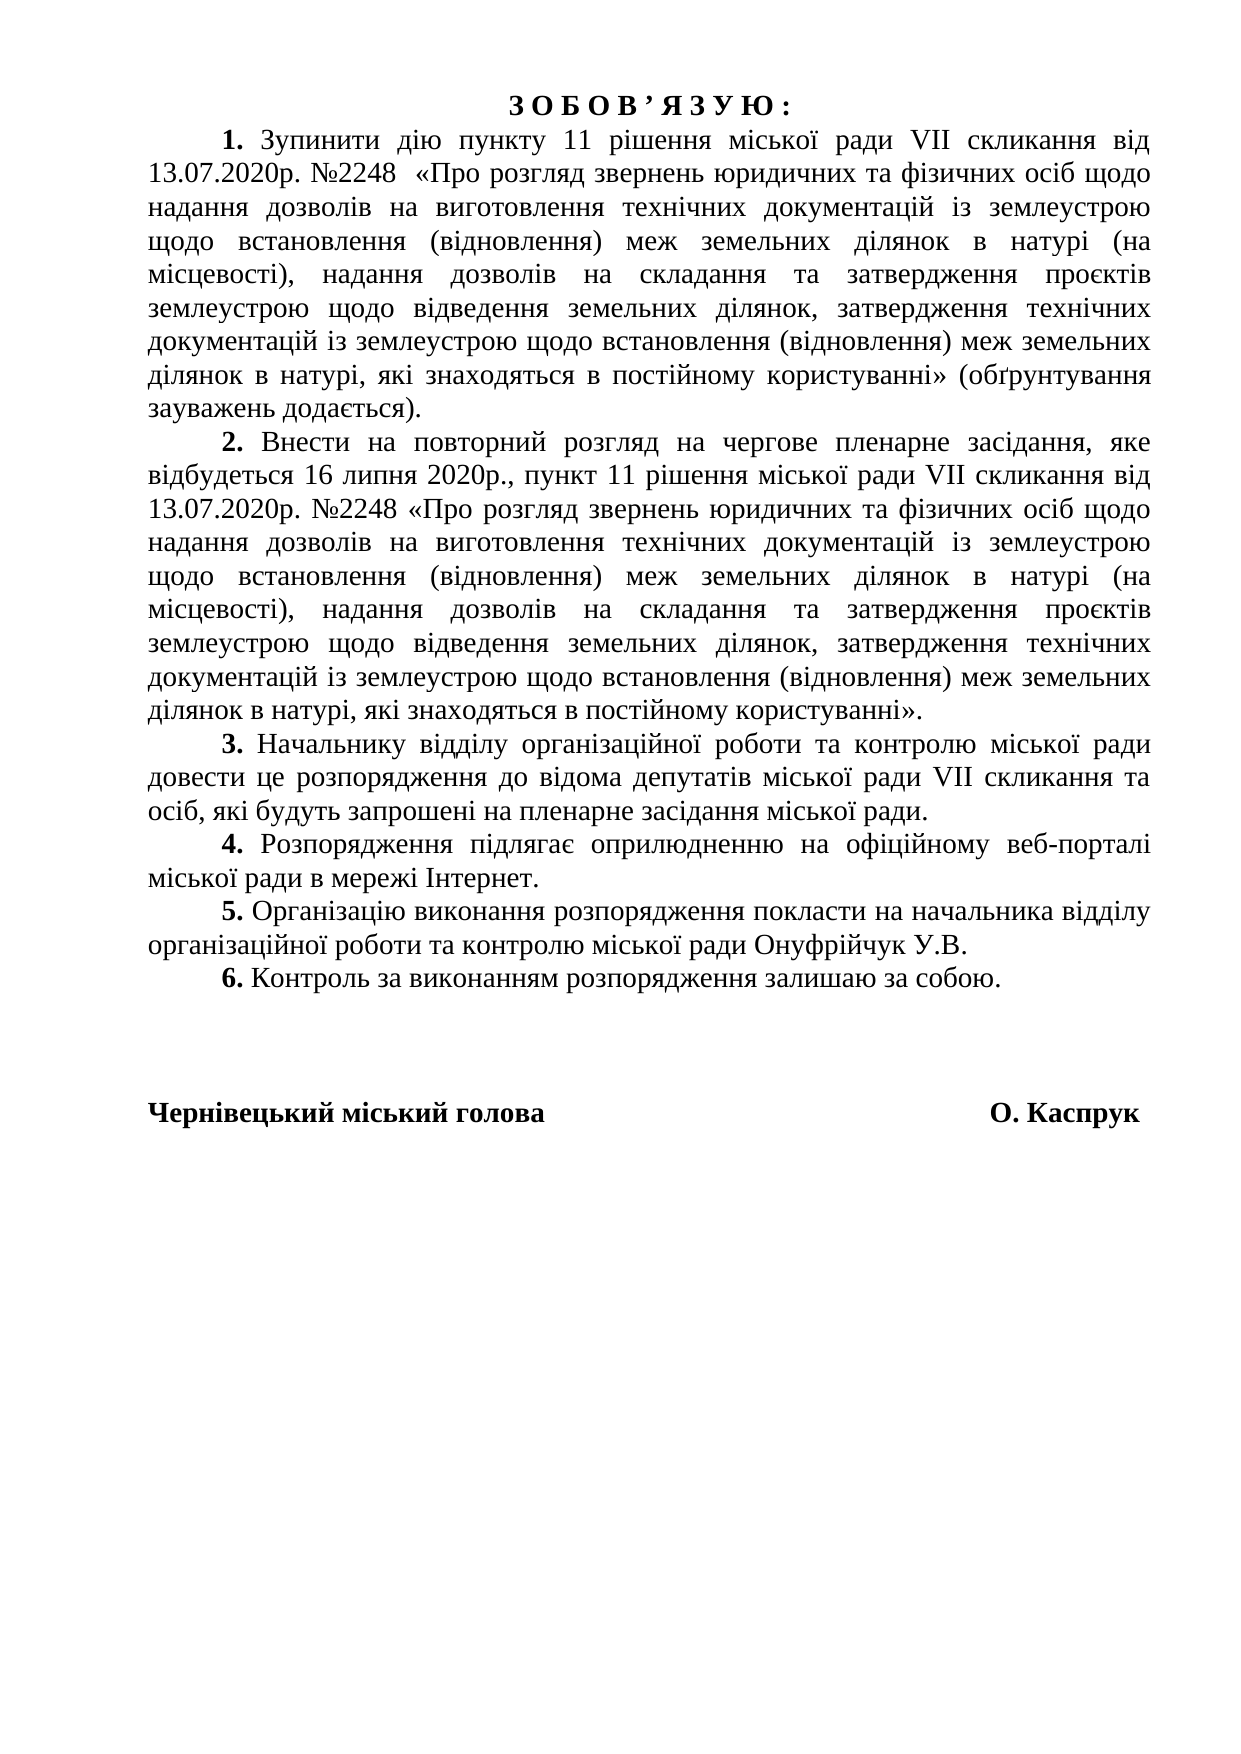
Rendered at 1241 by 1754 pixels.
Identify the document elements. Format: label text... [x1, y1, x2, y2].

text 1. Зупинити дію пункту 11 рішення міської ради VІI скликання від 13.07.2020р. №2248 «Про розгляд звернень юридичних та фізичних осіб щодо надання дозволів на виготовлення технічних документацій із землеустрою щодо встановлення (відновлення) меж земельних ділянок в натурі (на місцевості), надання дозволів на складання та затвердження проєктів землеустрою щодо відведення земельних ділянок, затвердження технічних документацій із землеустрою щодо встановлення (відновлення) меж земельних ділянок в натурі, які знаходяться в постійному користуванні» (обґрунтування зауважень додається). [148, 122, 1152, 189]
text Чернівецький міський голова О. Каспрук [148, 1095, 1152, 1128]
text 6. Контроль за виконанням розпорядження залишаю за собою. [148, 961, 1152, 994]
text 3. Начальнику відділу організаційної роботи та контролю міської ради довести це розпорядження до відома депутатів міської ради VIІ скликання та осіб, які будуть запрошені на пленарне засідання міської ради. [148, 726, 1152, 826]
text З О Б О В ’ Я З У Ю : [148, 88, 1152, 122]
text 1. Зупинити дію пункту 11 рішення міської ради VІI скликання від 13.07.2020р. №2248 «Про розгляд звернень юридичних та фізичних осіб щодо надання дозволів на виготовлення технічних документацій із землеустрою щодо встановлення (відновлення) меж земельних ділянок в натурі (на місцевості), надання дозволів на складання та затвердження проєктів землеустрою щодо відведення земельних ділянок, затвердження технічних документацій із землеустрою щодо встановлення (відновлення) меж земельних ділянок в натурі, які знаходяться в постійному користуванні» (обґрунтування зауважень додається). [148, 357, 1152, 424]
text 5. Організацію виконання розпорядження покласти на начальника відділу організаційної роботи та контролю міської ради Онуфрійчук У.В. [148, 893, 1152, 961]
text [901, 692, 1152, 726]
text 4. Розпорядження підлягає оприлюдненню на офіційному веб-порталі міської ради в мережі Інтернет. [148, 826, 1152, 893]
text 2. Внести на повторний розгляд на чергове пленарне засідання, яке відбудеться 16 липня 2020р., пункт 11 рішення міської ради VІI скликання від 13.07.2020р. №2248 «Про розгляд звернень юридичних та фізичних осіб щодо надання дозволів на виготовлення технічних документацій із землеустрою щодо встановлення (відновлення) меж земельних ділянок в натурі (на місцевості), надання дозволів на складання та затвердження проєктів землеустрою щодо відведення земельних ділянок, затвердження технічних документацій із землеустрою щодо встановлення (відновлення) меж земельних ділянок в натурі, які знаходяться в постійному користуванні». [148, 424, 1152, 525]
